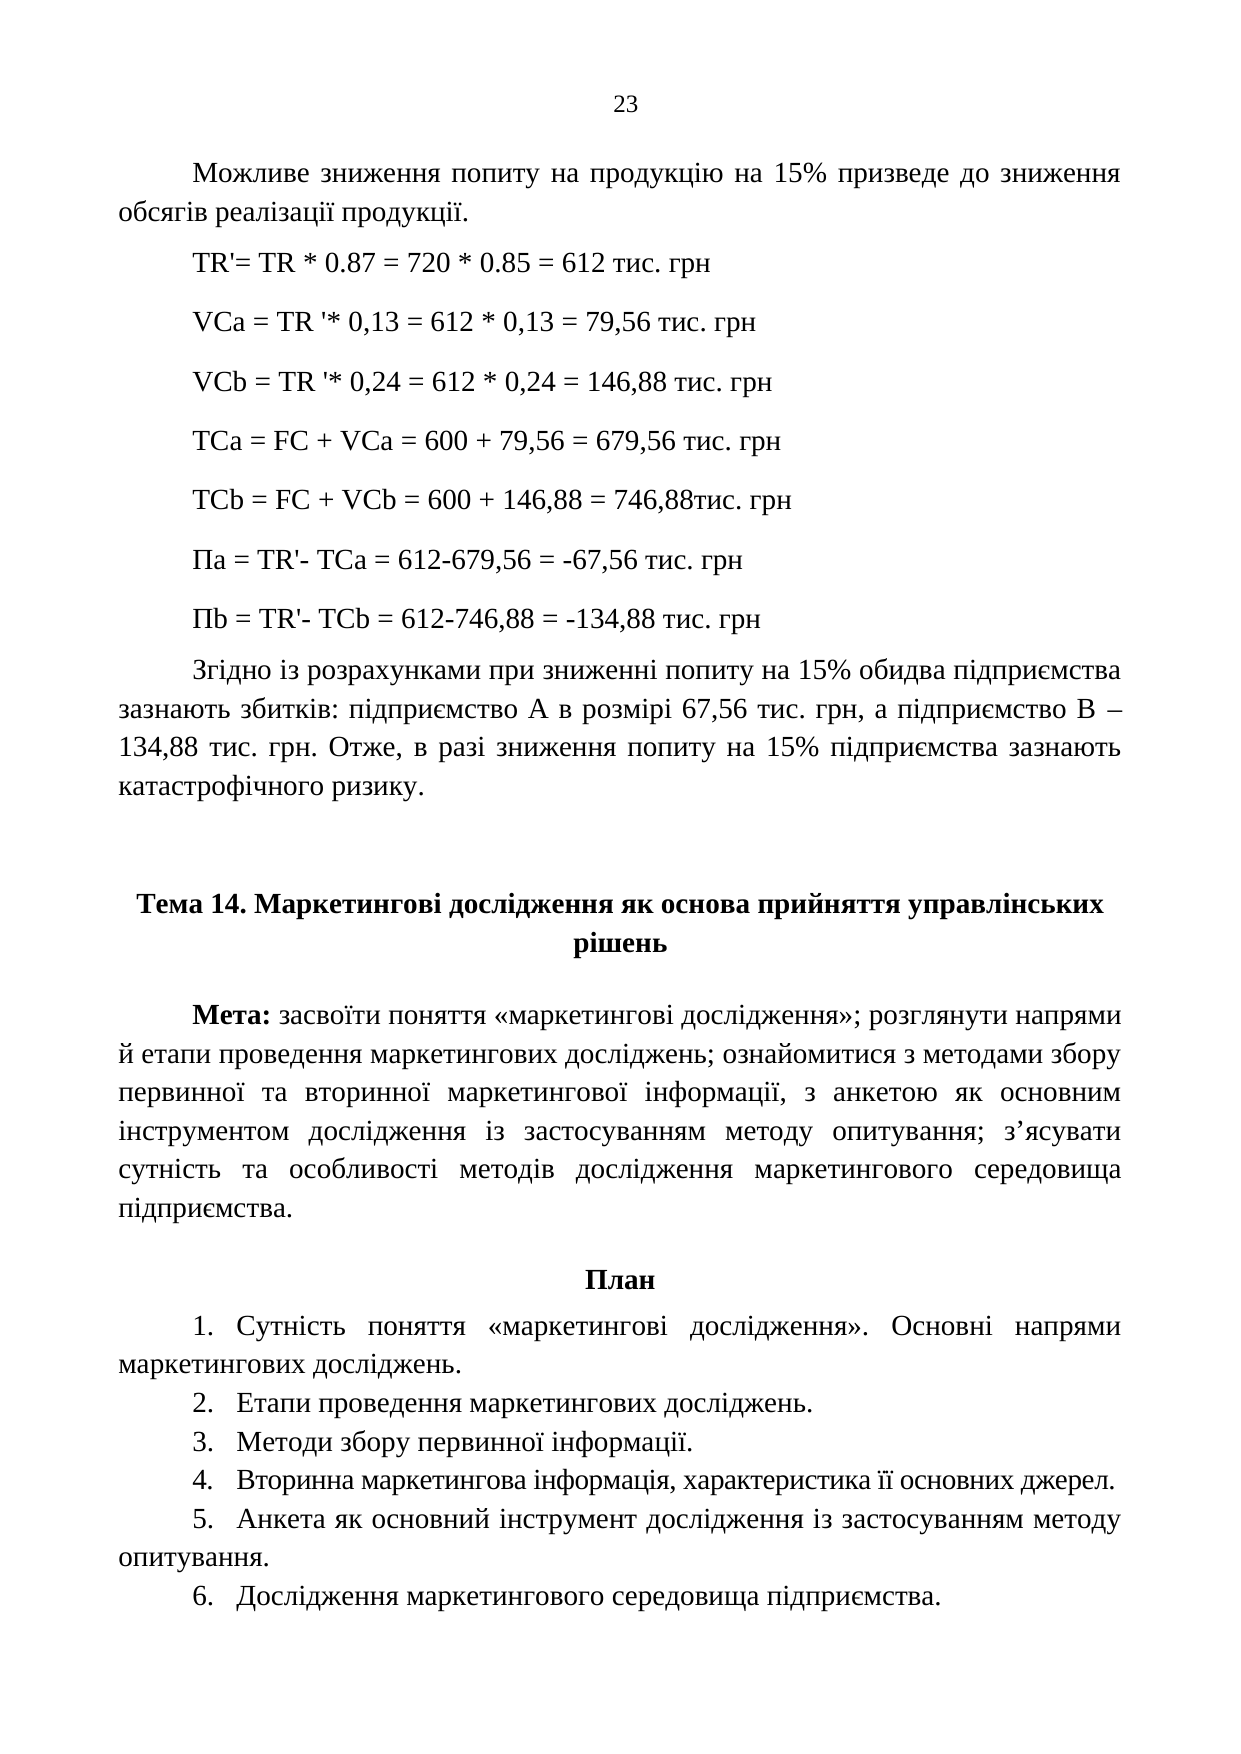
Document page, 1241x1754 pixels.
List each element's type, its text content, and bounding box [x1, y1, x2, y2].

text План [118, 1262, 1122, 1296]
text TR'= TR * 0.87 = 720 * 0.85 = 612 тис. грн [118, 245, 1122, 278]
list Методи збору первинної інформації. [118, 1424, 1122, 1457]
text Па = TR'- TCa = 612-679,56 = -67,56 тис. грн [118, 542, 1122, 575]
list Етапи проведення маркетингових досліджень. [118, 1385, 1122, 1419]
text Згідно із розрахунками при зниженні попиту на 15% обидва підприємства зазнають збитків: підприємство А в розмірі 67,56 тис. грн, а підприємство В – 134,88 тис. грн. Отже, в разі зниження попиту на 15% підприємства зазнають катастрофічного ризику. [118, 652, 1122, 801]
text TCa = FC + VCa = 600 + 79,56 = 679,56 тис. грн [118, 423, 1122, 457]
list Анкета як основний інструмент дослідження із застосуванням методу опитування. [118, 1501, 1122, 1573]
text Пb = TR'- TCb = 612-746,88 = -134,88 тис. грн [118, 601, 1122, 635]
list Дослідження маркетингового середовища підприємства. [118, 1578, 1122, 1611]
list Сутність поняття «маркетингові дослідження». Основні напрями маркетингових досліджень. [118, 1308, 1122, 1380]
text Можливе зниження попиту на продукцію на 15% призведе до зниження обсягів реалізації продукції. [118, 155, 1122, 227]
text VCb = TR '* 0,24 = 612 * 0,24 = 146,88 тис. грн [118, 364, 1122, 397]
text Тема 14. Маркетингові дослідження як основа прийняття управлінських рішень [118, 887, 1122, 959]
list Вторинна маркетингова інформація, характеристика її основних джерел. [118, 1462, 1122, 1496]
text VCa = TR '* 0,13 = 612 * 0,13 = 79,56 тис. грн [118, 304, 1122, 338]
text TCb = FC + VCb = 600 + 146,88 = 746,88тис. грн [118, 482, 1122, 516]
text Мета: засвоїти поняття «маркетингові дослідження»; розглянути напрями й етапи проведення маркетингових досліджень; ознайомитися з методами збору первинної та вторинної маркетингової інформації, з анкетою як основним інструментом дослідження із застосуванням методу опитування; з’ясувати сутність та особливості методів дослідження маркетингового середовища підприємства. [118, 997, 1122, 1223]
